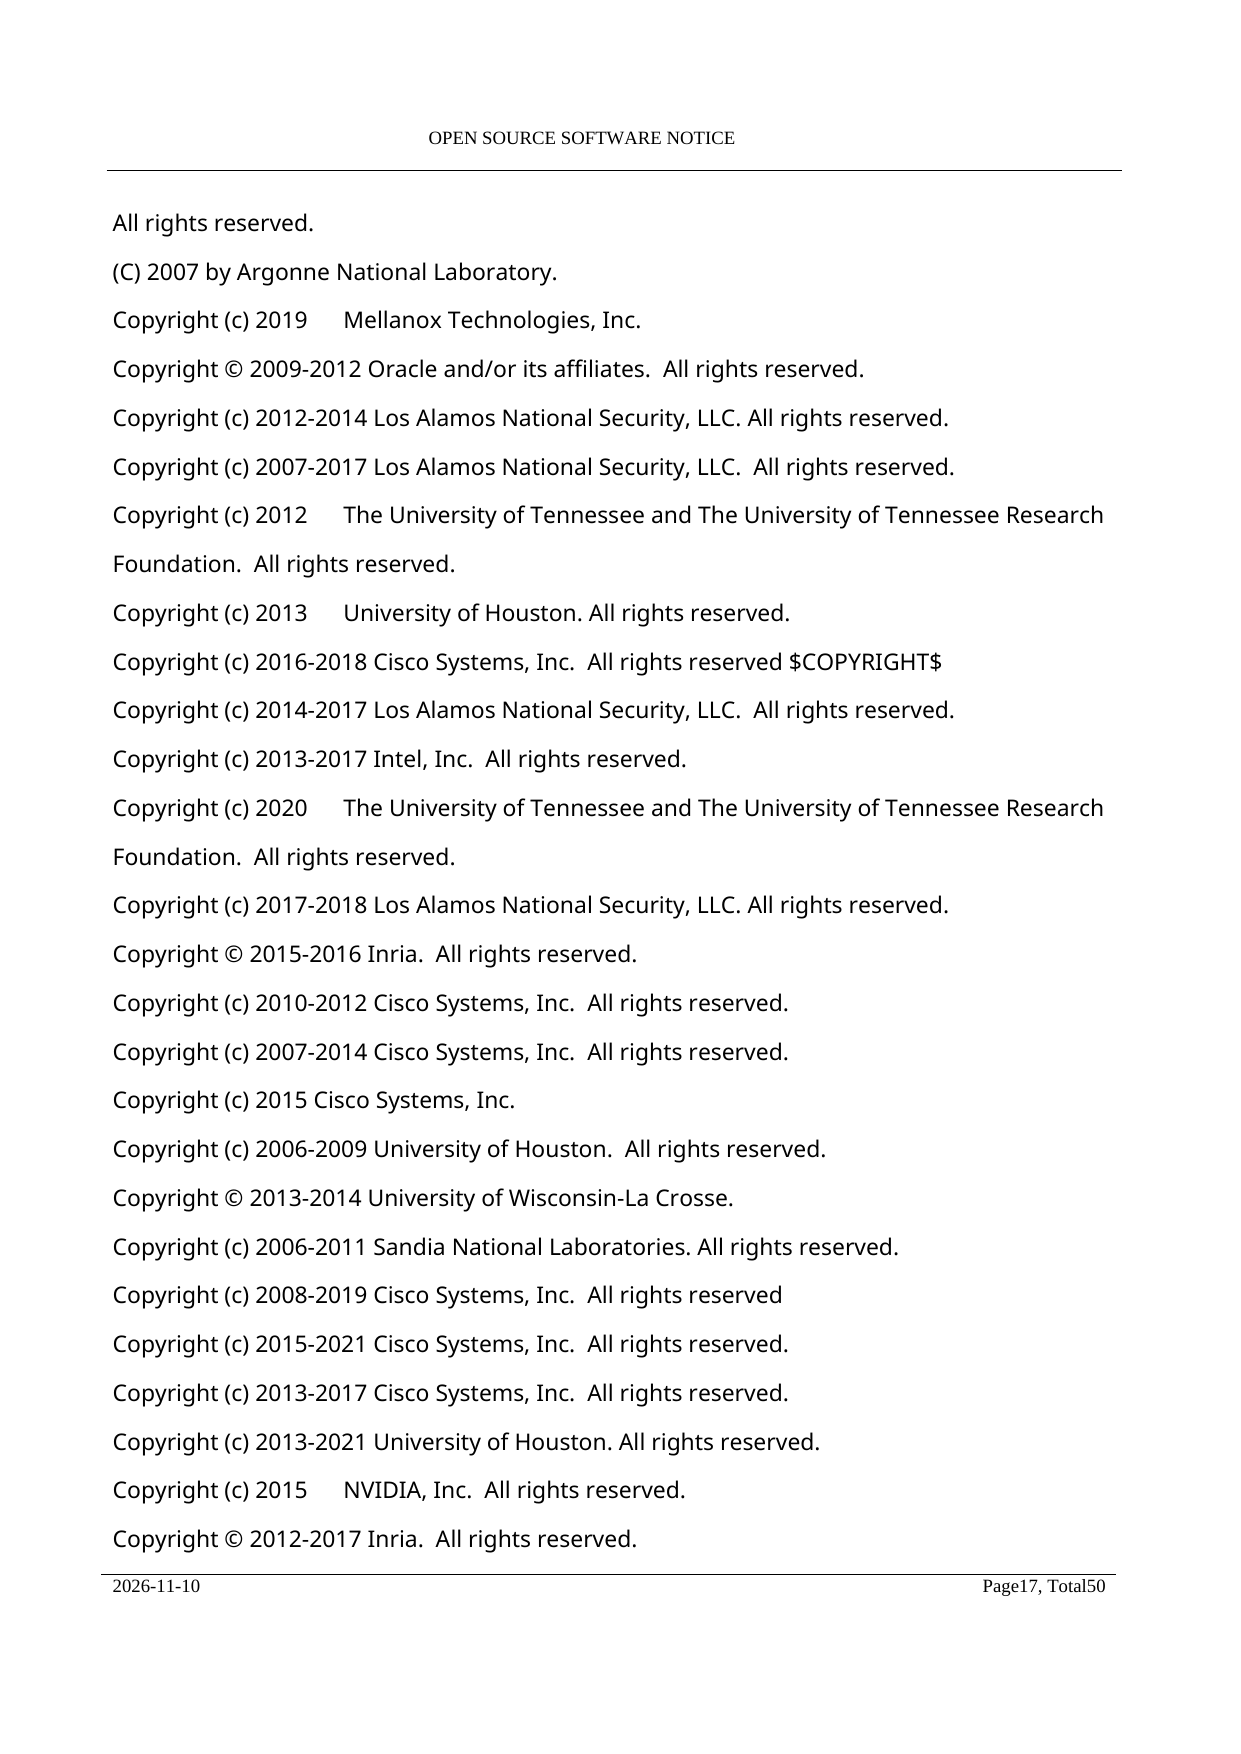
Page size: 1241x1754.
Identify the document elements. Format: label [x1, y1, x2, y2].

text [112, 206, 1128, 1555]
